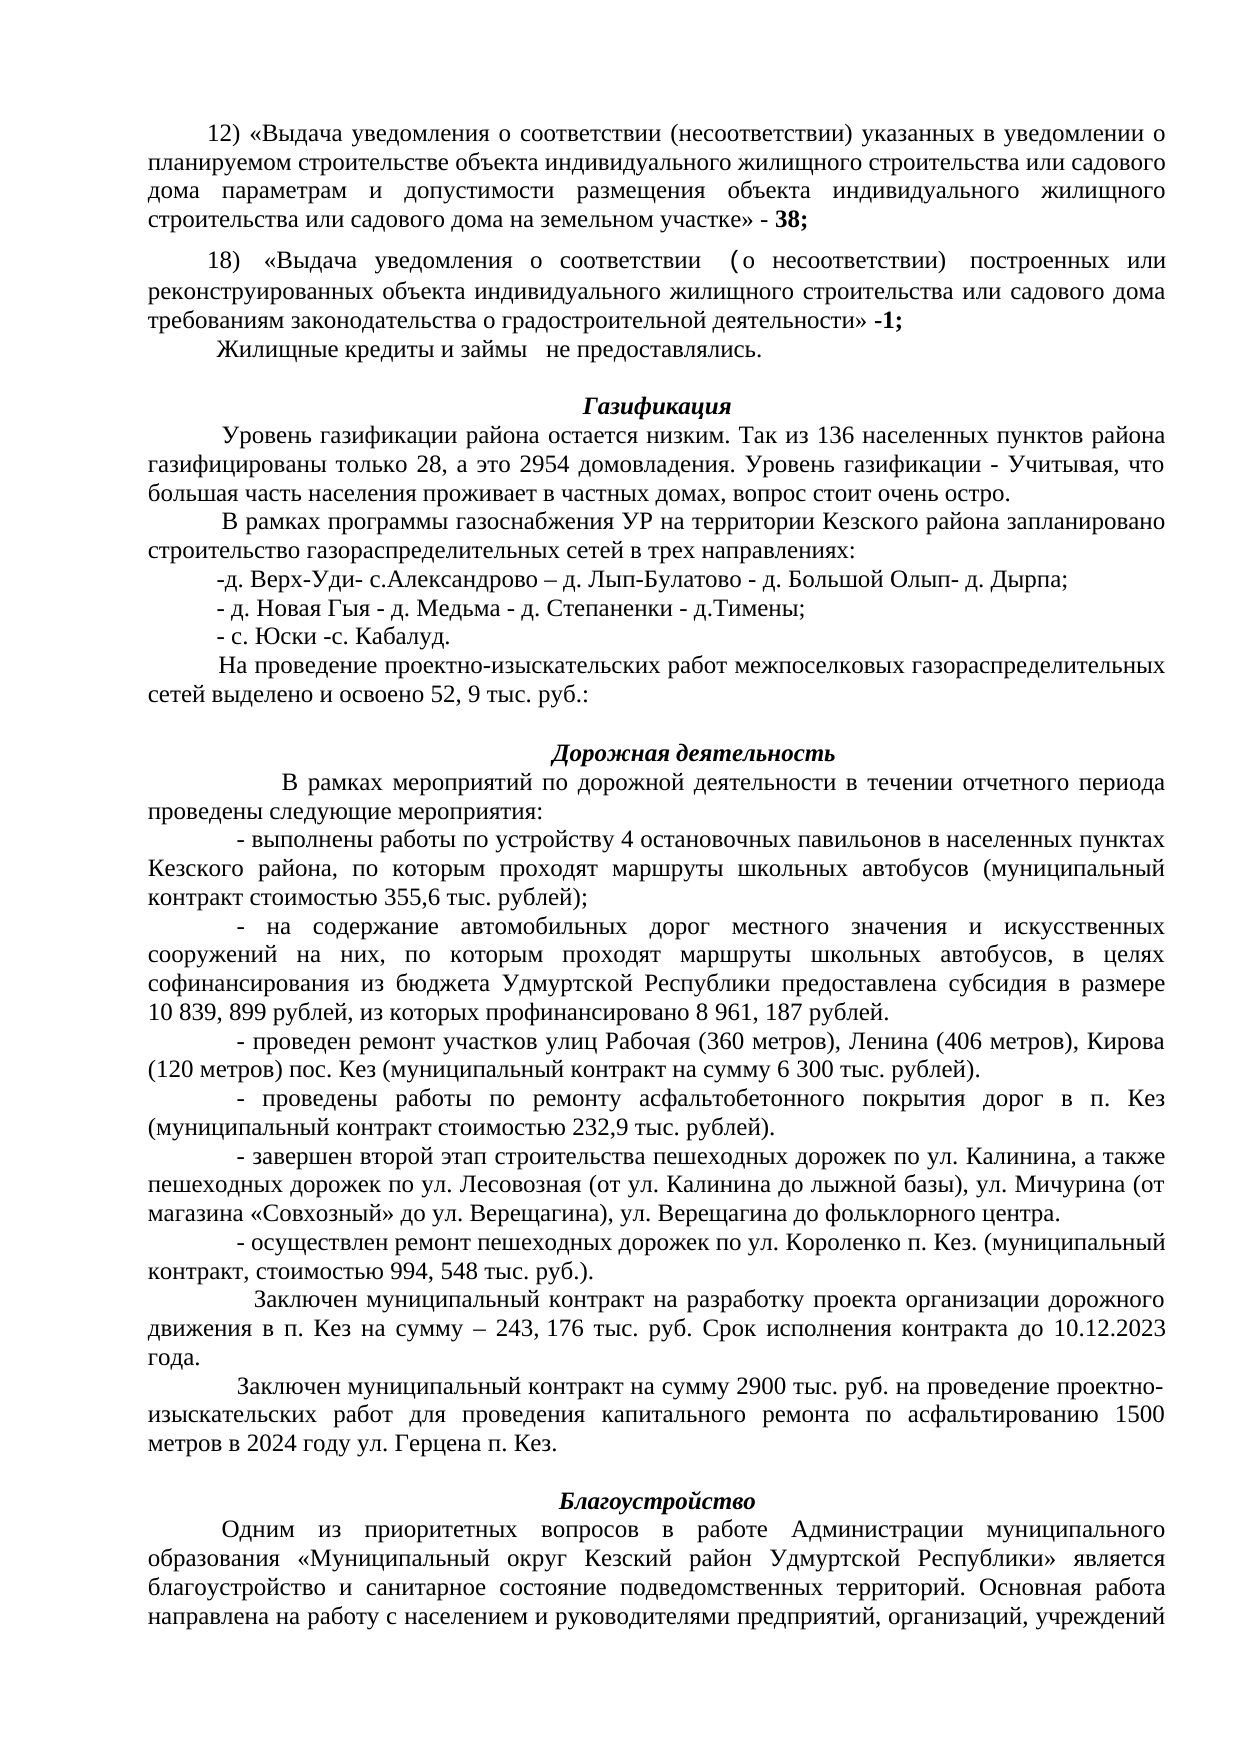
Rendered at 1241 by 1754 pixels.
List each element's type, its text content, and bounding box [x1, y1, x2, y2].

text - с. Юски -с. Кабалуд. [148, 621, 1166, 650]
text Уровень газификации района остается низким. Так из 136 населенных пунктов района газифицированы только 28, а это 2954 домовладения. Уровень газификации - Учитывая, что большая часть населения проживает в частных домах, вопрос стоит очень остро. [148, 420, 1166, 506]
text - проведены работы по ремонту асфальтобетонного покрытия дорог в п. Кез (муниципальный контракт стоимостью 232,9 тыс. рублей). [148, 1083, 1166, 1141]
text Дорожная деятельность [148, 738, 1166, 767]
text - на содержание автомобильных дорог местного значения и искусственных сооружений на них, по которым проходят маршруты школьных автобусов, в целях софинансирования из бюджета Удмуртской Республики предоставлена субсидия в размере 10 839, 899 рублей, из которых профинансировано 8 961, 187 рублей. [148, 911, 1166, 1026]
text В рамках мероприятий по дорожной деятельности в течении отчетного периода проведены следующие мероприятия: [148, 767, 1166, 824]
text - проведен ремонт участков улиц Рабочая (360 метров), Ленина (406 метров), Кирова (120 метров) пос. Кез (муниципальный контракт на сумму 6 300 тыс. рублей). [148, 1026, 1166, 1083]
text - осуществлен ремонт пешеходных дорожек по ул. Короленко п. Кез. (муниципальный контракт, стоимостью 994, 548 тыс. руб.). [148, 1227, 1166, 1284]
text Газификация [148, 391, 1166, 420]
text Заключен муниципальный контракт на сумму 2900 тыс. руб. на проведение проектно-изыскательских работ для проведения капитального ремонта по асфальтированию 1500 метров в 2024 году ул. Герцена п. Кез. [148, 1371, 1166, 1457]
text В рамках программы газоснабжения УР на территории Кезского района запланировано строительство газораспределительных сетей в трех направлениях: [148, 506, 1166, 564]
text Жилищные кредиты и займы не предоставлялись. [148, 334, 1166, 363]
text Заключен муниципальный контракт на разработку проекта организации дорожного движения в п. Кез на сумму – 243, 176 тыс. руб. Срок исполнения контракта до 10.12.2023 года. [148, 1284, 1166, 1371]
subtitle Благоустройство [148, 1486, 1166, 1514]
text На проведение проектно-изыскательских работ межпоселковых газораспределительных сетей выделено и освоено 52, 9 тыс. руб.: [148, 650, 1166, 708]
text - д. Новая Гыя - д. Медьма - д. Степаненки - д.Тимены; [148, 593, 1166, 621]
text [148, 1514, 1166, 1629]
text 12) «Выдача уведомления о соответствии (несоответствии) указанных в уведомлении о планируемом строительстве объекта индивидуального жилищного строительства или садового дома параметрам и допустимости размещения объекта индивидуального жилищного строительства или садового дома на земельном участке» - 38; [148, 118, 1166, 233]
text - завершен второй этап строительства пешеходных дорожек по ул. Калинина, а также пешеходных дорожек по ул. Лесовозная (от ул. Калинина до лыжной базы), ул. Мичурина (от магазина «Совхозный» до ул. Верещагина), ул. Верещагина до фольклорного центра. [148, 1141, 1166, 1227]
text -д. Верх-Уди- с.Александрово – д. Лып-Булатово - д. Большой Олып- д. Дырпа; [148, 564, 1166, 593]
text 18) «Выдача уведомления о соответствии (о несоответствии) построенных или реконструированных объекта индивидуального жилищного строительства или садового дома требованиям законодательства о градостроительной деятельности» -1; [148, 246, 1166, 334]
text - выполнены работы по устройству 4 остановочных павильонов в населенных пунктах Кезского района, по которым проходят маршруты школьных автобусов (муниципальный контракт стоимостью 355,6 тыс. рублей); [148, 824, 1166, 911]
